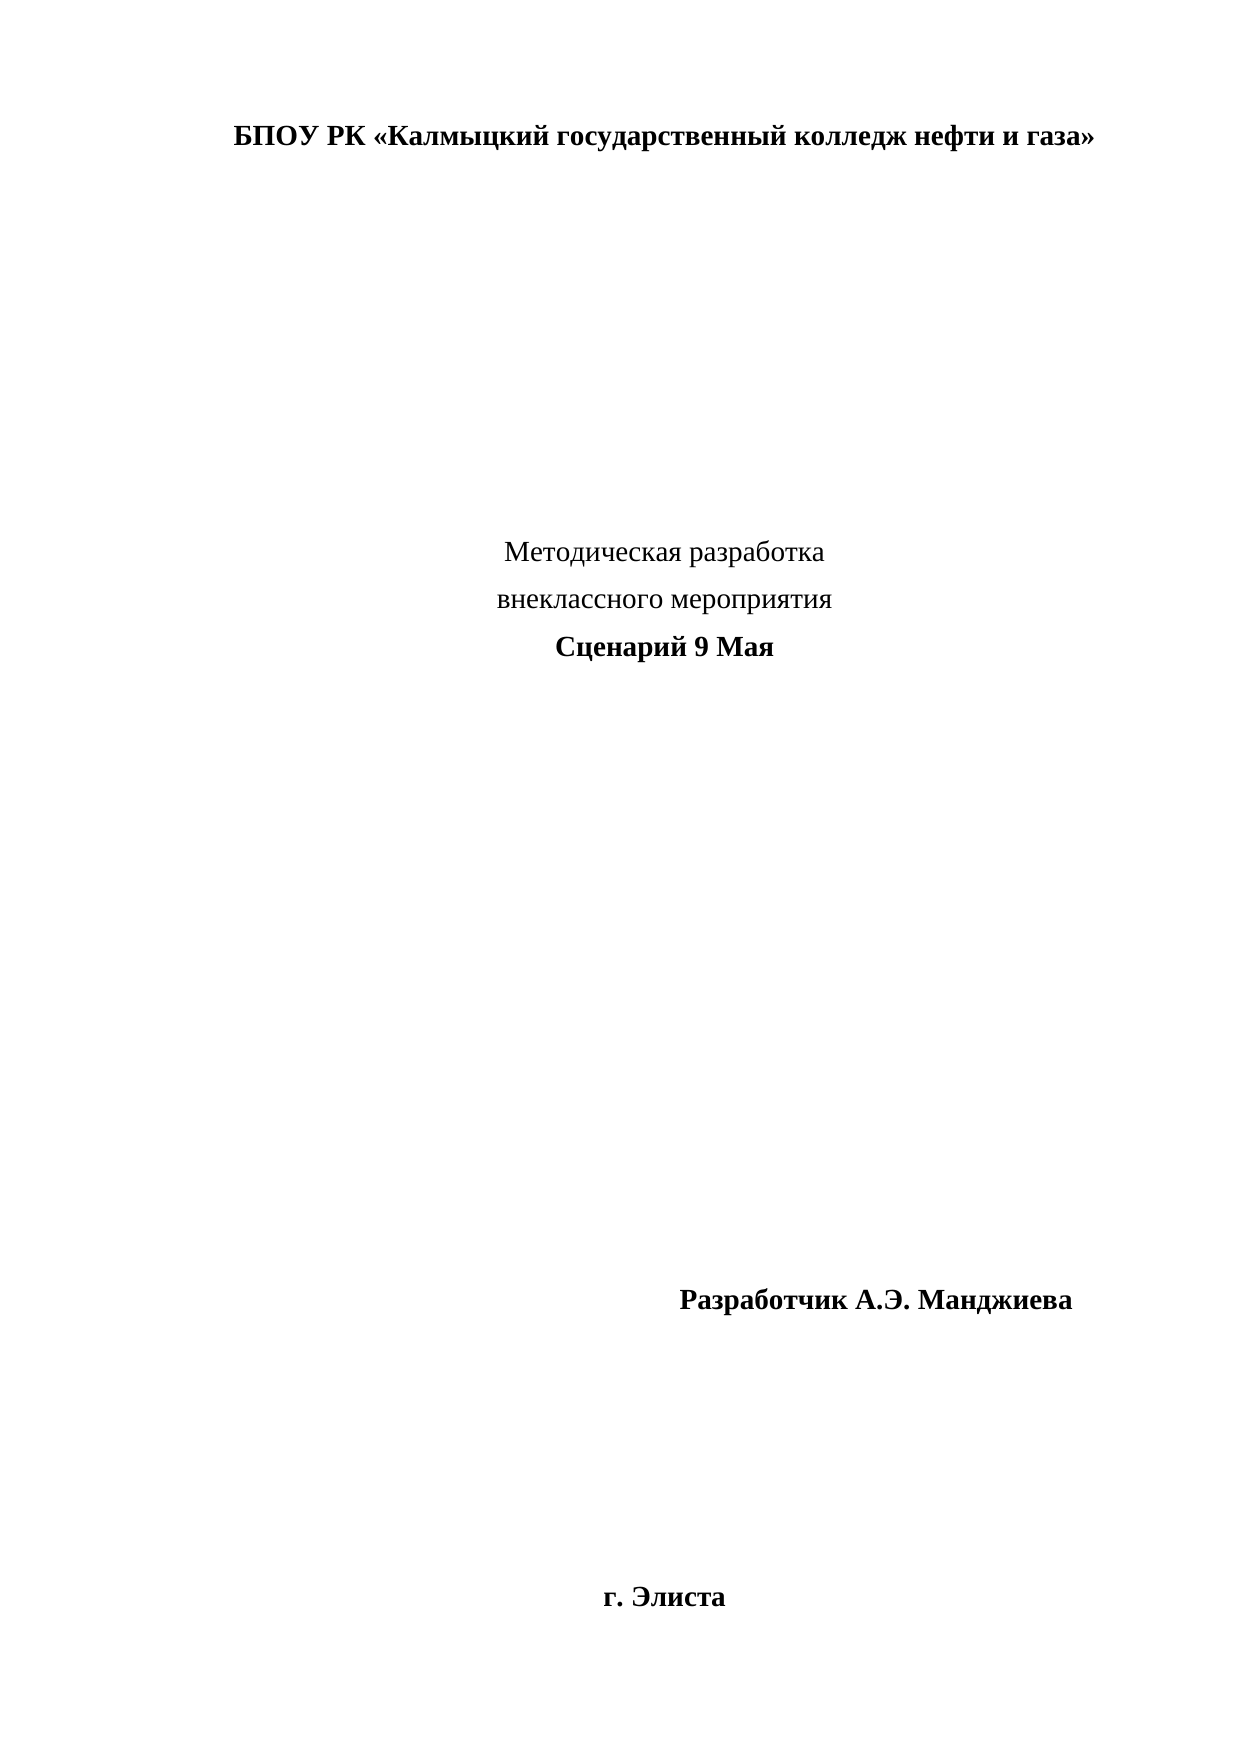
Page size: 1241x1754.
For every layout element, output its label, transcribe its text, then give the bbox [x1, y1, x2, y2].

text Разработчик А.Э. Манджиева [177, 1282, 1152, 1316]
text внеклассного мероприятия [177, 581, 1152, 615]
text г. Элиста [177, 1579, 1152, 1613]
text БПОУ РК «Калмыцкий государственный колледж нефти и газа» [177, 118, 1152, 152]
text Методическая разработка [177, 534, 1152, 567]
text Сценарий 9 Мая [177, 629, 1152, 663]
